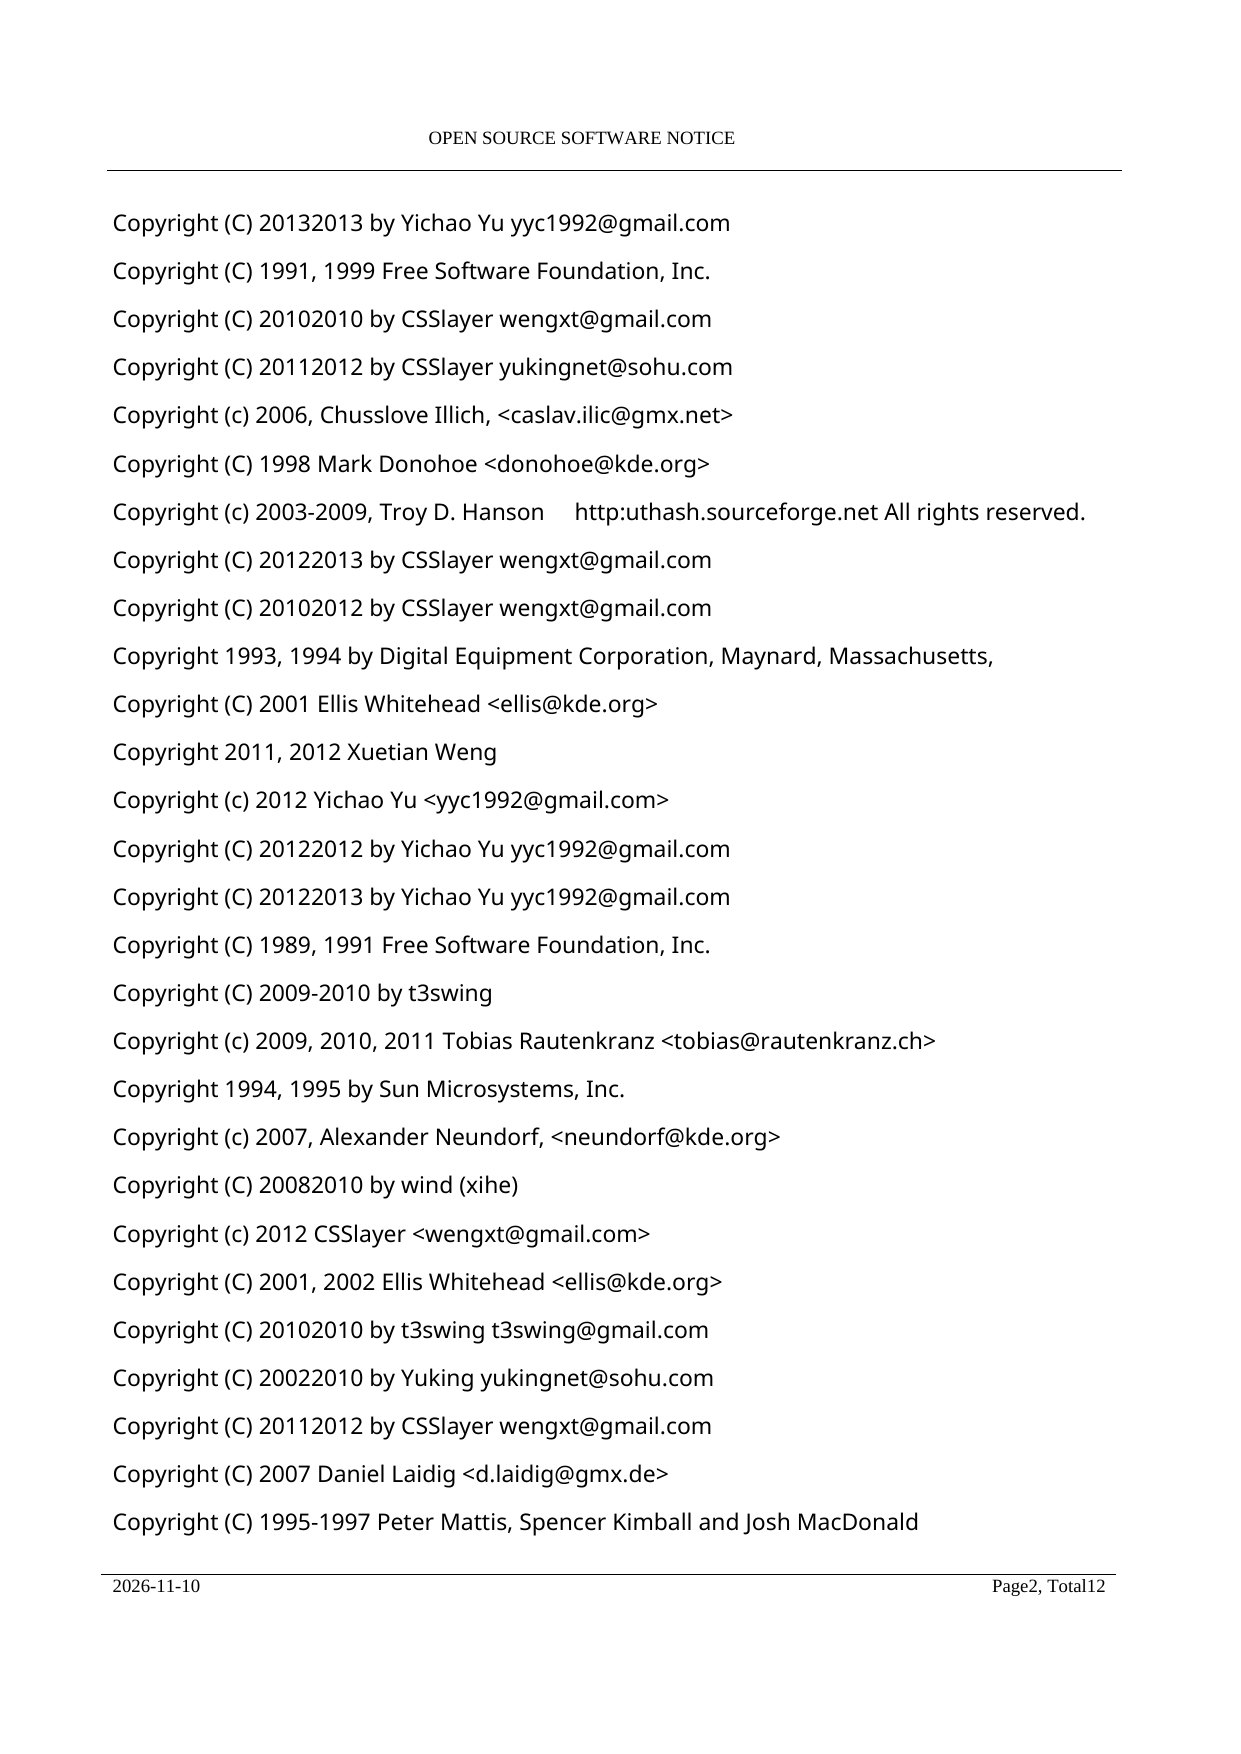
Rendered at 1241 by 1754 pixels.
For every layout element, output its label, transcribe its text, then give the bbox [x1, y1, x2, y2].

text Copyright (c) 2012 CSSlayer <wengxt@gmail.com> [112, 1217, 1128, 1249]
text Copyright (c) 2007, Alexander Neundorf, <neundorf@kde.org> [112, 1121, 1128, 1153]
text Copyright 2011, 2012 Xuetian Weng [112, 736, 1128, 768]
text Copyright (C) 20102012 by CSSlayer wengxt@gmail.com [112, 591, 1128, 624]
text Copyright (C) 20122013 by Yichao Yu yyc1992@gmail.com [112, 880, 1128, 913]
text Copyright (C) 1991, 1999 Free Software Foundation, Inc. [112, 254, 1128, 287]
text Copyright (c) 2006, Chusslove Illich, <caslav.ilic@gmx.net> [112, 399, 1128, 431]
text Copyright (C) 20122013 by CSSlayer wengxt@gmail.com [112, 543, 1128, 576]
text Copyright (C) 20102010 by CSSlayer wengxt@gmail.com [112, 303, 1128, 335]
text Copyright (C) 2009-2010 by t3swing [112, 976, 1128, 1009]
text Copyright (C) 20022010 by Yuking yukingnet@sohu.com [112, 1361, 1128, 1394]
text Copyright (C) 20132013 by Yichao Yu yyc1992@gmail.com [112, 206, 1128, 239]
text Copyright (c) 2003-2009, Troy D. Hanson http:uthash.sourceforge.net All rights reserved. [112, 495, 1128, 528]
text Copyright (C) 1989, 1991 Free Software Foundation, Inc. [112, 928, 1128, 961]
text Copyright (c) 2009, 2010, 2011 Tobias Rautenkranz <tobias@rautenkranz.ch> [112, 1024, 1128, 1057]
text Copyright 1994, 1995 by Sun Microsystems, Inc. [112, 1073, 1128, 1105]
text Copyright (C) 1998 Mark Donohoe <donohoe@kde.org> [112, 447, 1128, 479]
text Copyright (C) 20102010 by t3swing t3swing@gmail.com [112, 1313, 1128, 1346]
text Copyright (c) 2012 Yichao Yu <yyc1992@gmail.com> [112, 784, 1128, 816]
text Copyright (C) 1995-1997 Peter Mattis, Spencer Kimball and Josh MacDonald [112, 1506, 1128, 1538]
text Copyright (C) 20122012 by Yichao Yu yyc1992@gmail.com [112, 832, 1128, 864]
text Copyright (C) 20112012 by CSSlayer yukingnet@sohu.com [112, 351, 1128, 383]
text Copyright 1993, 1994 by Digital Equipment Corporation, Maynard, Massachusetts, [112, 639, 1128, 672]
text Copyright (C) 2001 Ellis Whitehead <ellis@kde.org> [112, 688, 1128, 720]
text Copyright (C) 20112012 by CSSlayer wengxt@gmail.com [112, 1409, 1128, 1442]
text Copyright (C) 2001, 2002 Ellis Whitehead <ellis@kde.org> [112, 1265, 1128, 1298]
text Copyright (C) 20082010 by wind (xihe) [112, 1169, 1128, 1201]
text Copyright (C) 2007 Daniel Laidig <d.laidig@gmx.de> [112, 1458, 1128, 1490]
